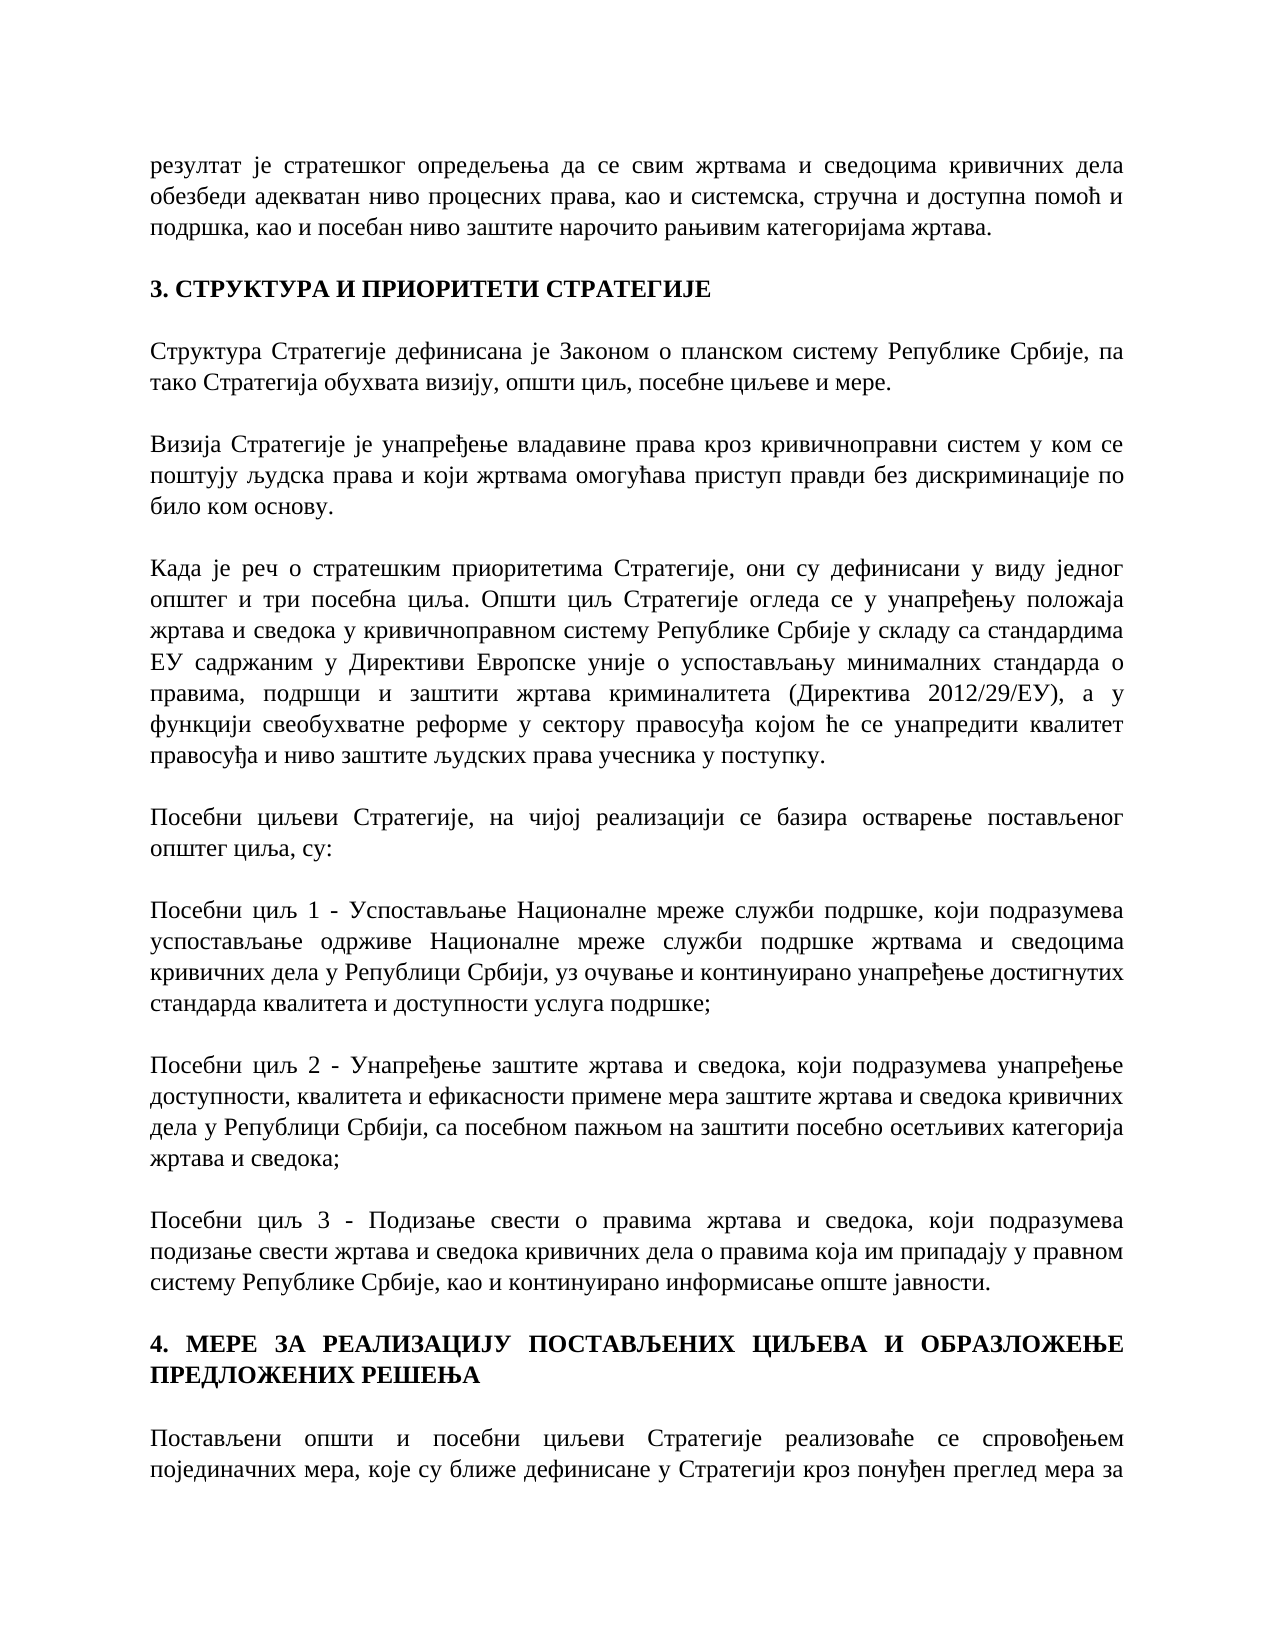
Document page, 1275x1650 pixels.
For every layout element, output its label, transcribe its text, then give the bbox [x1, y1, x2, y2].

text Посебни циљ 1 - Успостављање Националне мреже служби подршке, који подразумева успостављање одрживе Националне мреже служби подршке жртвама и сведоцима кривичних дела у Републици Србији, уз очување и континуирано унапређење достигнутих стандарда квалитета и доступности услуга подршке; [150, 895, 1125, 1017]
text Структура Стратегије дефинисана је Законом о планском систему Републике Србије, па тако Стратегија обухвата визију, општи циљ, посебне циљеве и мере. [150, 336, 1125, 396]
text 3. СТРУКТУРА И ПРИОРИТЕТИ СТРАТЕГИЈЕ [150, 274, 1125, 303]
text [150, 1423, 1125, 1482]
text Када је реч о стратешким приоритетима Стратегије, они су дефинисани у виду једног општег и три посебна циља. Општи циљ Стратегије огледа се у унапређењу положаја жртава и сведока у кривичноправном систему Републике Србије у складу са стандардима ЕУ садржаним у Директиви Европске уније о успостављању минималних стандарда о правима, подршци и заштити жртава криминалитета (Директива 2012/29/EУ), а у функцији свеобухватне реформе у сектору правосуђа којом ће се унапредити квалитет правосуђа и ниво заштите људских права учесника у поступку. [150, 553, 1125, 768]
text Посебни циљ 2 - Унапређење заштите жртава и сведока, који подразумева унапређење доступности, квалитета и ефикасности примене мера заштите жртава и сведока кривичних дела у Републици Србији, са посебном пажњом на заштити посебно осетљивих категорија жртава и сведока; [150, 1050, 1125, 1172]
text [150, 150, 1125, 241]
text Посебни циљеви Стратегије, на чијој реализацији се базира остварење постављеног општег циља, су: [150, 802, 1125, 862]
text 4. МЕРЕ ЗА РЕАЛИЗАЦИЈУ ПОСТАВЉЕНИХ ЦИЉЕВА И ОБРАЗЛОЖЕЊЕ ПРЕДЛОЖЕНИХ РЕШЕЊА [150, 1329, 1125, 1389]
text Посебни циљ 3 - Подизање свести о правима жртава и сведока, који подразумева подизање свести жртава и сведока кривичних дела о правима која им припадају у правном систему Републике Србије, као и континуирано информисање опште јавности. [150, 1205, 1125, 1296]
text Визија Стратегије је унапређење владавине права кроз кривичноправни систем у ком се поштују људска права и који жртвама омогућава приступ правди без дискриминације по било ком основу. [150, 429, 1125, 520]
